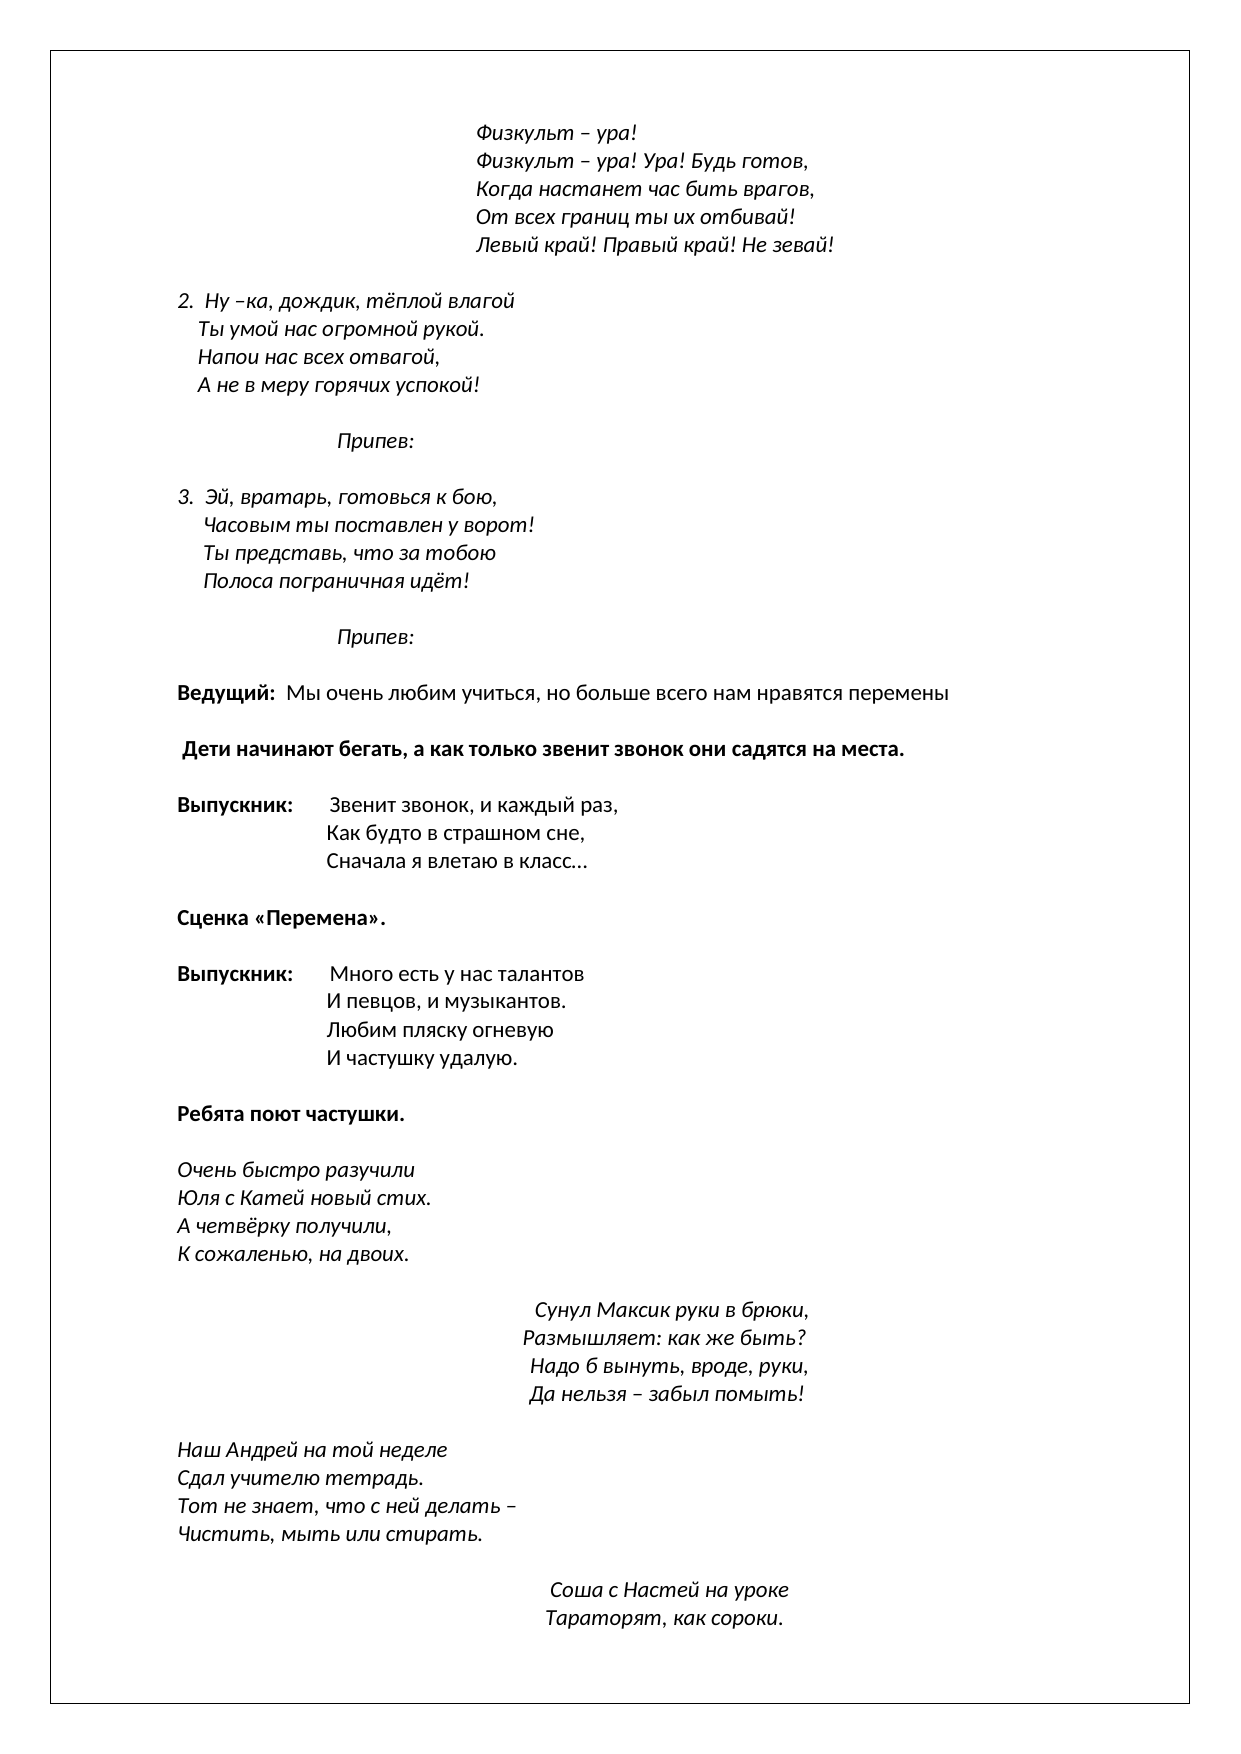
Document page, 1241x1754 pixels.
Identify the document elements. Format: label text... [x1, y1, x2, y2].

text От всех границ ты их отбивай! [177, 202, 1152, 230]
text Сценка «Перемена». [177, 903, 1152, 931]
text Ты представь, что за тобою [177, 538, 1152, 566]
text 3. Эй, вратарь, готовься к бою, [177, 482, 1152, 510]
text Дети начинают бегать, а как только звенит звонок они садятся на места. [177, 734, 1152, 762]
text А четвёрку получили, [177, 1211, 1152, 1239]
text Очень быстро разучили [177, 1155, 1152, 1183]
text Соша с Настей на уроке [177, 1575, 1152, 1603]
text Физкульт – ура! [177, 118, 1152, 146]
text Напои нас всех отвагой, [177, 342, 1152, 370]
text Сдал учителю тетрадь. [177, 1463, 1152, 1491]
text К сожаленью, на двоих. [177, 1239, 1152, 1267]
text Когда настанет час бить врагов, [177, 174, 1152, 202]
text Да нельзя – забыл помыть! [177, 1379, 1152, 1407]
text Физкульт – ура! Ура! Будь готов, [177, 146, 1152, 174]
text Тот не знает, что с ней делать – [177, 1491, 1152, 1519]
text Часовым ты поставлен у ворот! [177, 510, 1152, 538]
text 2. Ну –ка, дождик, тёплой влагой [177, 286, 1152, 314]
text И певцов, и музыкантов. [177, 987, 1152, 1015]
text Наш Андрей на той неделе [177, 1435, 1152, 1463]
text Выпускник: Много есть у нас талантов [177, 959, 1152, 987]
text Припев: [177, 426, 1152, 454]
text Сунул Максик руки в брюки, [177, 1295, 1152, 1323]
text Сначала я влетаю в класс… [177, 847, 1152, 874]
text Любим пляску огневую [177, 1015, 1152, 1043]
text Ты умой нас огромной рукой. [177, 314, 1152, 342]
text Как будто в страшном сне, [177, 818, 1152, 847]
text А не в меру горячих успокой! [177, 370, 1152, 398]
text Тараторят, как сороки. [177, 1603, 1152, 1631]
text Выпускник: Звенит звонок, и каждый раз, [177, 791, 1152, 818]
text Ребята поют частушки. [177, 1099, 1152, 1127]
text Полоса пограничная идёт! [177, 566, 1152, 594]
text Чистить, мыть или стирать. [177, 1519, 1152, 1547]
text Юля с Катей новый стих. [177, 1183, 1152, 1211]
text Размышляет: как же быть? [177, 1323, 1152, 1351]
text Левый край! Правый край! Не зевай! [177, 230, 1152, 258]
text И частушку удалую. [177, 1043, 1152, 1071]
text Припев: [177, 622, 1152, 650]
text Надо б вынуть, вроде, руки, [177, 1351, 1152, 1379]
text Ведущий: Мы очень любим учиться, но больше всего нам нравятся перемены [177, 678, 1152, 706]
